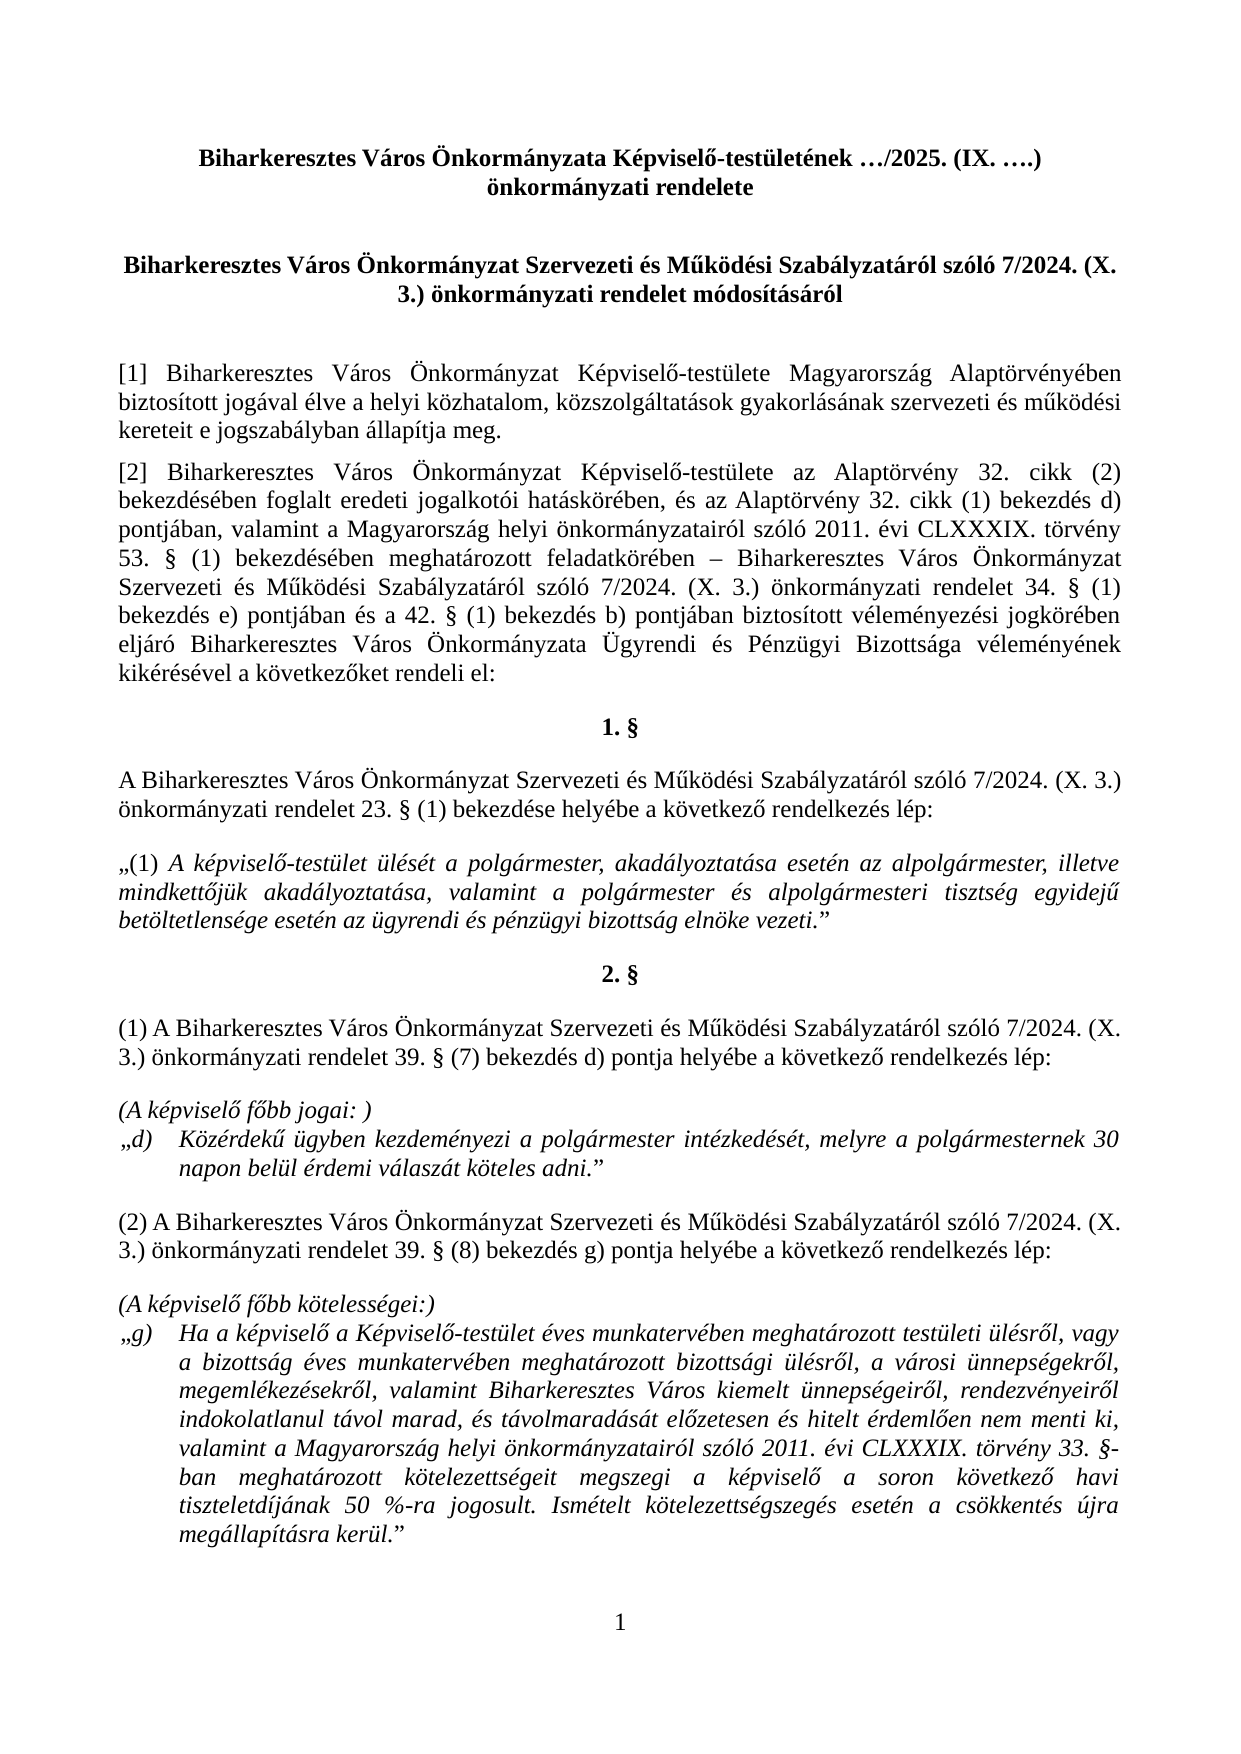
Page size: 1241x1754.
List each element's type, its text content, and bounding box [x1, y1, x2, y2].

text Biharkeresztes Város Önkormányzata Képviselő-testületének …/2025. (IX. ….) önkormányzati rendelete [118, 143, 1122, 201]
text „(1) A képviselő-testület ülését a polgármester, akadályoztatása esetén az alpolgármester, illetve mindkettőjük akadályoztatása, valamint a polgármester és alpolgármesteri tisztség egyidejű betöltetlensége esetén az ügyrendi és pénzügyi bizottság elnöke vezeti.” [118, 848, 1122, 934]
text (2) A Biharkeresztes Város Önkormányzat Szervezeti és Működési Szabályzatáról szóló 7/2024. (X. 3.) önkormányzati rendelet 39. § (8) bekezdés g) pontja helyébe a következő rendelkezés lép: [118, 1207, 1122, 1264]
text „g) Ha a képviselő a Képviselő-testület éves munkatervében meghatározott testületi ülésről, vagy a bizottság éves munkatervében meghatározott bizottsági ülésről, a városi ünnepségekről, megemlékezésekről, valamint Biharkeresztes Város kiemelt ünnepségeiről, rendezvényeiről indokolatlanul távol marad, és távolmaradását előzetesen és hitelt érdemlően nem menti ki, valamint a Magyarország helyi önkormányzatairól szóló 2011. évi CLXXXIX. törvény 33. §-ban meghatározott kötelezettségeit megszegi a képviselő a soron következő havi tiszteletdíjának 50 %-ra jogosult. Ismételt kötelezettségszegés esetén a csökkentés újra megállapításra kerül.” [120, 1318, 1122, 1548]
text [2] Biharkeresztes Város Önkormányzat Képviselő-testülete az Alaptörvény 32. cikk (2) bekezdésében foglalt eredeti jogalkotói hatáskörében, és az Alaptörvény 32. cikk (1) bekezdés d) pontjában, valamint a Magyarország helyi önkormányzatairól szóló 2011. évi CLXXXIX. törvény 53. § (1) bekezdésében meghatározott feladatkörében – Biharkeresztes Város Önkormányzat Szervezeti és Működési Szabályzatáról szóló 7/2024. (X. 3.) önkormányzati rendelet 34. § (1) bekezdés e) pontjában és a 42. § (1) bekezdés b) pontjában biztosított véleményezési jogkörében eljáró Biharkeresztes Város Önkormányzata Ügyrendi és Pénzügyi Bizottsága véleményének kikérésével a következőket rendeli el: [118, 457, 1122, 687]
text „d) Közérdekű ügyben kezdeményezi a polgármester intézkedését, melyre a polgármesternek 30 napon belül érdemi válaszát köteles adni.” [120, 1124, 1122, 1182]
text A Biharkeresztes Város Önkormányzat Szervezeti és Működési Szabályzatáról szóló 7/2024. (X. 3.) önkormányzati rendelet 23. § (1) bekezdése helyébe a következő rendelkezés lép: [118, 766, 1122, 823]
text (1) A Biharkeresztes Város Önkormányzat Szervezeti és Működési Szabályzatáról szóló 7/2024. (X. 3.) önkormányzati rendelet 39. § (7) bekezdés d) pontja helyébe a következő rendelkezés lép: [118, 1013, 1122, 1071]
text (A képviselő főbb jogai: ) [118, 1096, 1122, 1124]
text (A képviselő főbb kötelességei:) [118, 1289, 1122, 1318]
text [1] Biharkeresztes Város Önkormányzat Képviselő-testülete Magyarország Alaptörvényében biztosított jogával élve a helyi közhatalom, közszolgáltatások gyakorlásának szervezeti és működési kereteit e jogszabályban állapítja meg. [118, 358, 1122, 444]
text 2. § [118, 959, 1122, 988]
text Biharkeresztes Város Önkormányzat Szervezeti és Működési Szabályzatáról szóló 7/2024. (X. 3.) önkormányzati rendelet módosításáról [118, 251, 1122, 308]
text 1. § [118, 712, 1122, 741]
